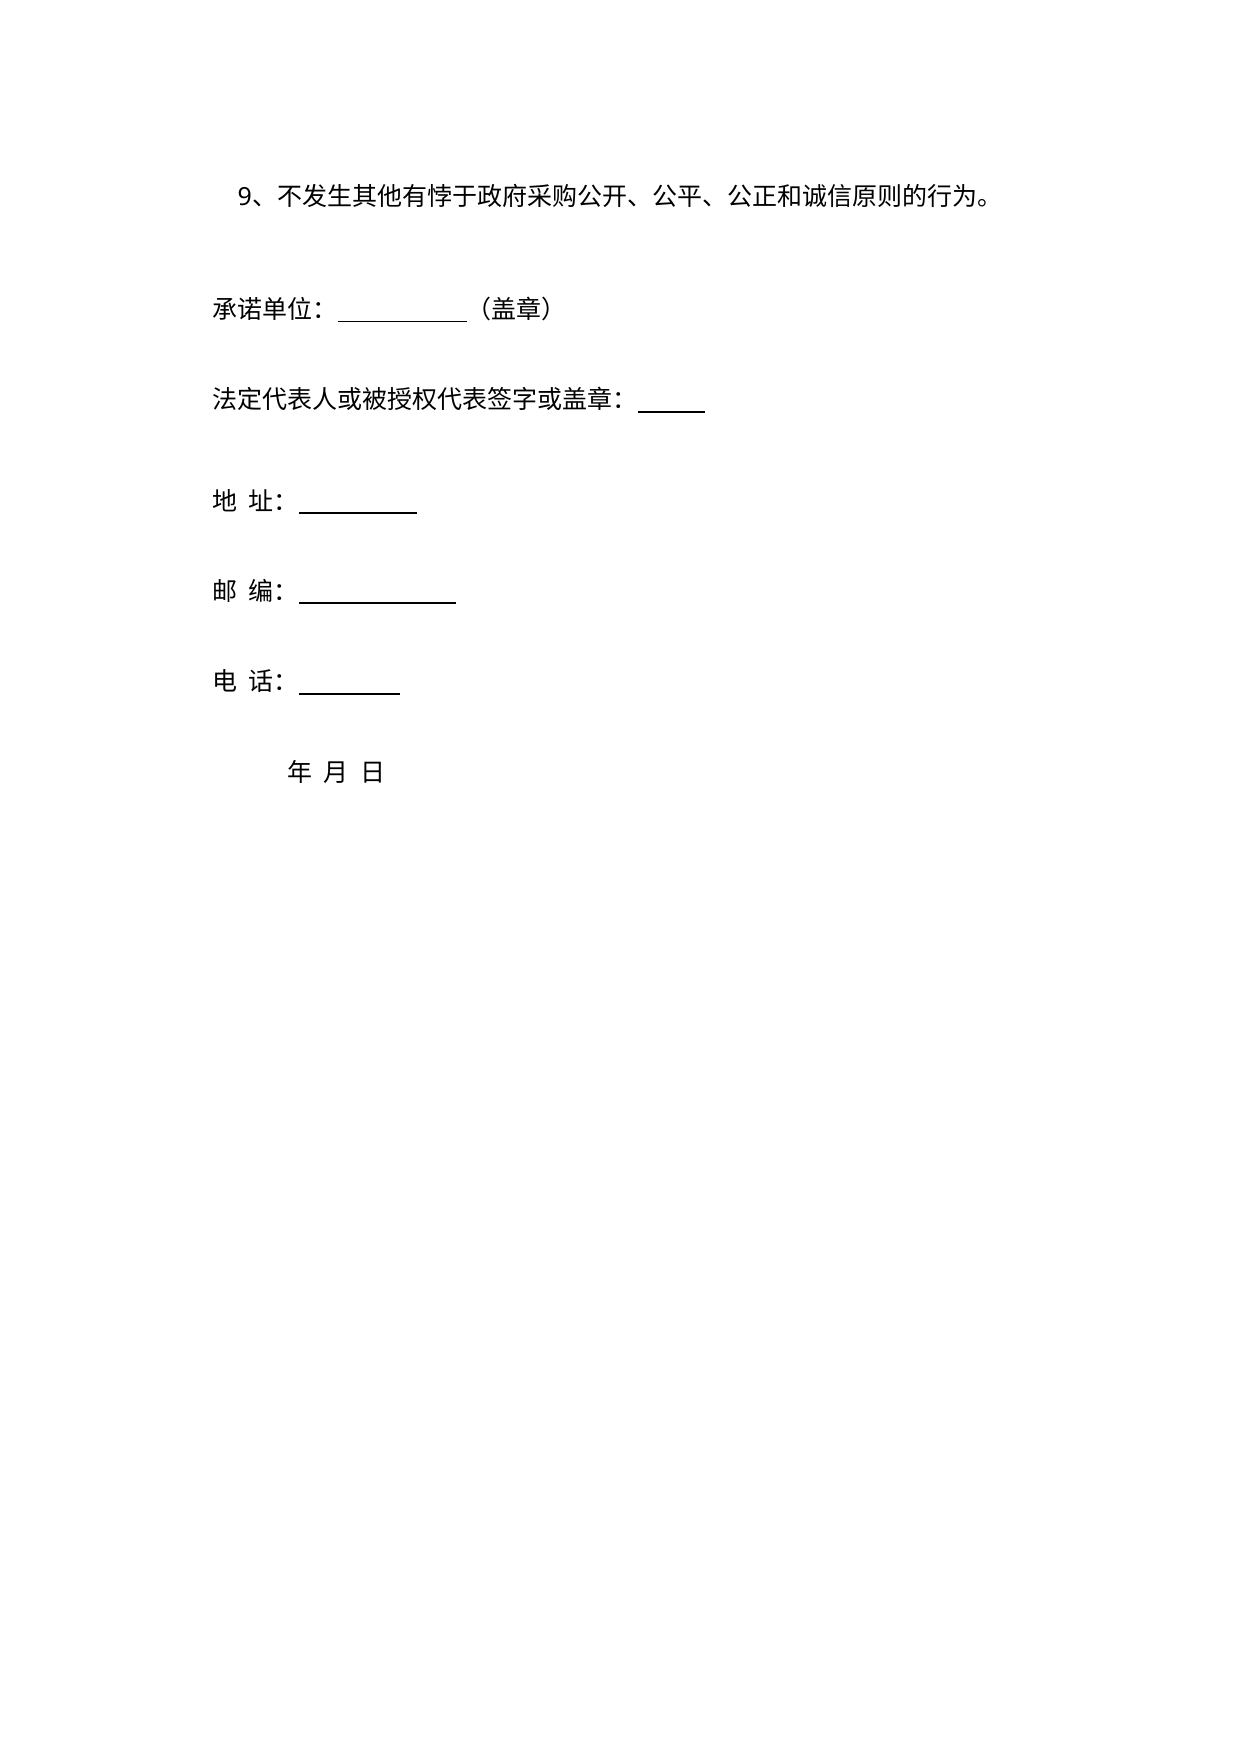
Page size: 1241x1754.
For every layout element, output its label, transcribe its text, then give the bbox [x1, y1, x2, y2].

text 承诺单位： （盖章） [212, 275, 1053, 340]
text 年 月 日 [212, 738, 1053, 803]
text 电 话： [212, 647, 1053, 712]
list 不发生其他有悖于政府采购公开、公平、公正和诚信原则的行为。 [187, 162, 1053, 227]
text 法定代表人或被授权代表签字或盖章： [187, 366, 1069, 431]
text 地 址： [212, 467, 1053, 532]
text 邮 编： [212, 557, 1053, 622]
